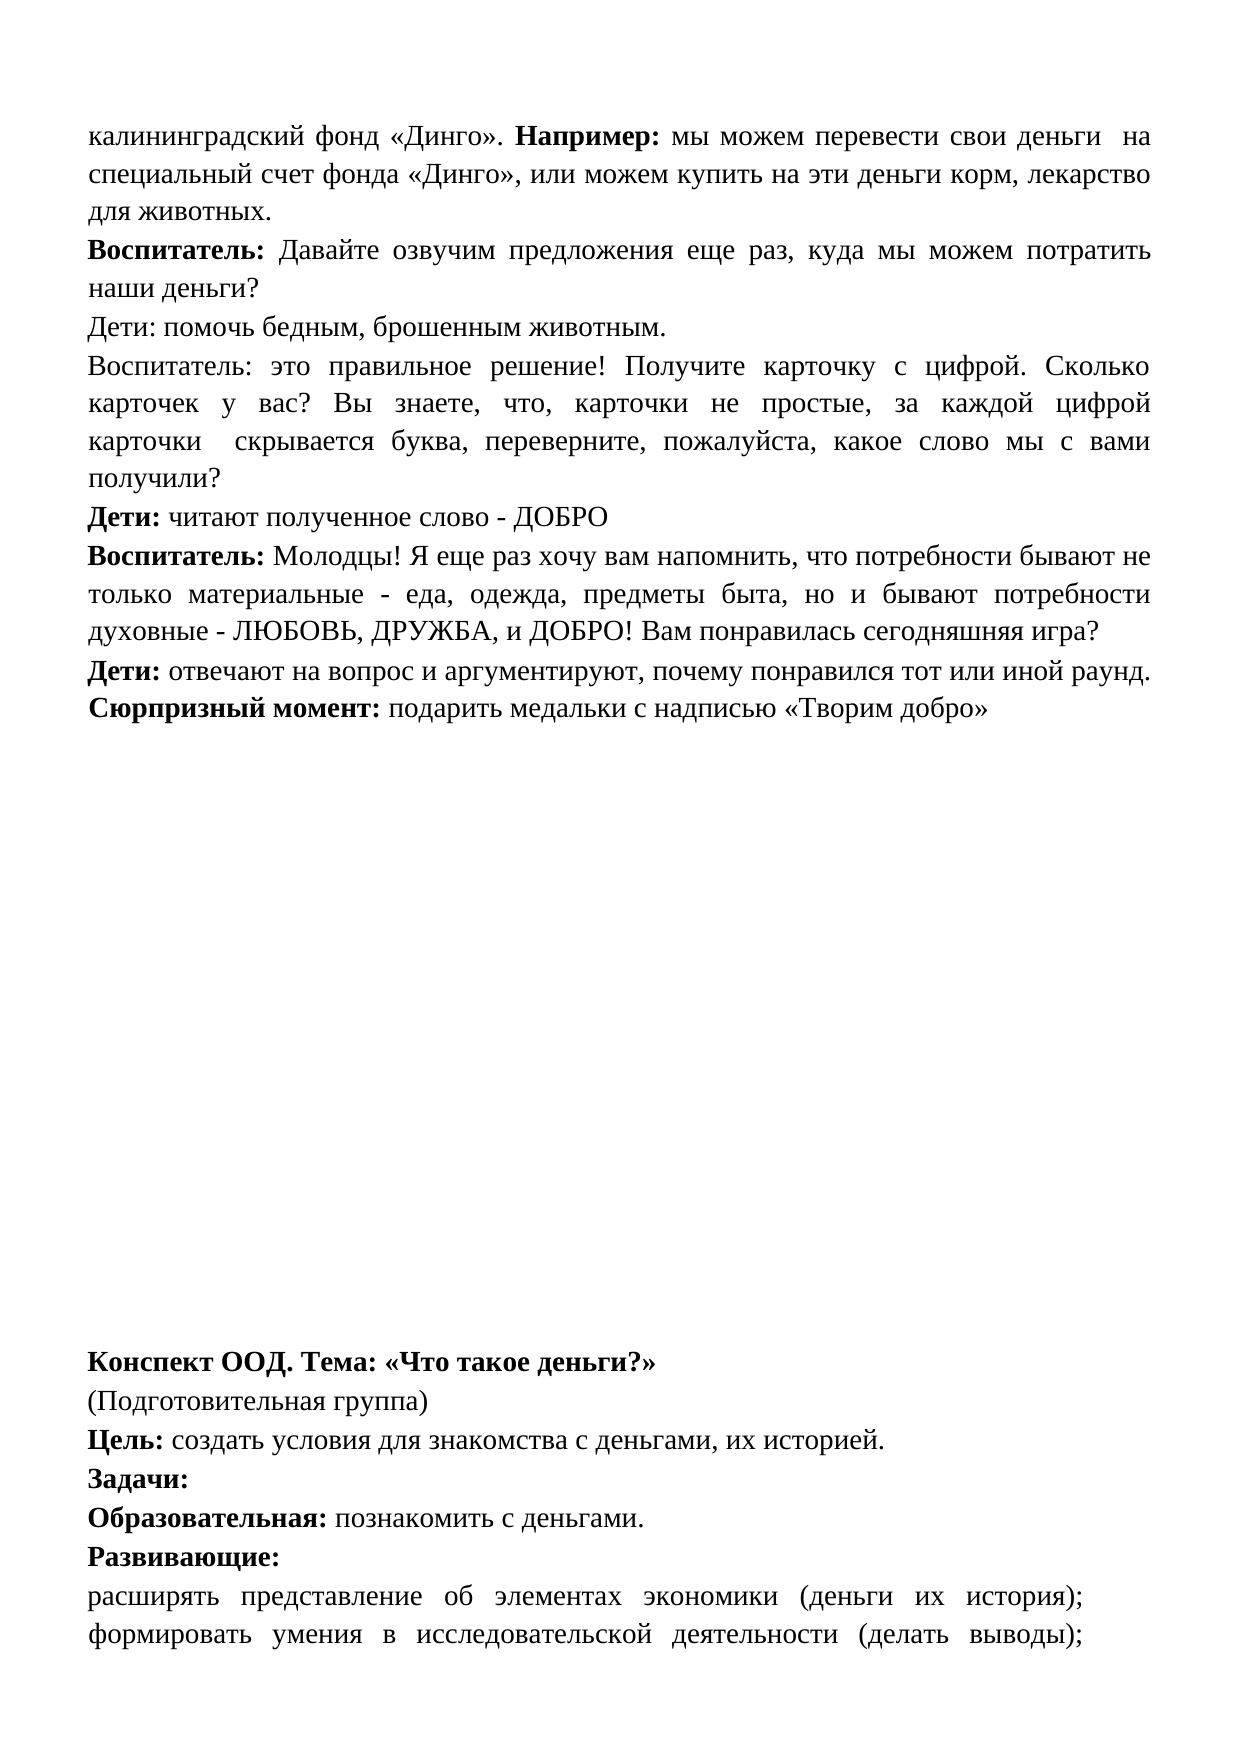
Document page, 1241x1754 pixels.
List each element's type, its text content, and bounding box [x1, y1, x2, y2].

text Цель: создать условия для знакомства с деньгами, их историей. [87, 1422, 1152, 1455]
text Образовательная: познакомить с деньгами. [87, 1500, 1152, 1534]
text (Подготовительная группа) [87, 1383, 1152, 1416]
text Задачи: [87, 1461, 1155, 1494]
text Воспитатель: это правильное решение! Получите карточку с цифрой. Сколько карточек у вас? Вы знаете, что, карточки не простые, за каждой цифрой карточки скрывается буква, переверните, пожалуйста, какое слово мы с вами получили? [87, 348, 1152, 494]
text Дети: читают полученное слово - ДОБРО [87, 499, 1152, 533]
text Дети: отвечают на вопрос и аргументируют, почему понравился тот или иной раунд. Сюрпризный момент: подарить медальки с надписью «Творим добро» [87, 653, 1152, 724]
text Воспитатель: Давайте озвучим предложения еще раз, куда мы можем потратить наши деньги? [87, 232, 1152, 303]
text Развивающие: [87, 1539, 1155, 1573]
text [87, 118, 1152, 227]
text Дети: помочь бедным, брошенным животным. [87, 309, 1152, 342]
text Конспект ООД. Тема: «Что такое деньги?» [87, 1344, 1155, 1377]
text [87, 1578, 1084, 1649]
text Воспитатель: Молодцы! Я еще раз хочу вам напомнить, что потребности бывают не только материальные - еда, одежда, предметы быта, но и бывают потребности духовные - ЛЮБОВЬ, ДРУЖБА, и ДОБРО! Вам понравилась сегодняшняя игра? [87, 538, 1152, 647]
